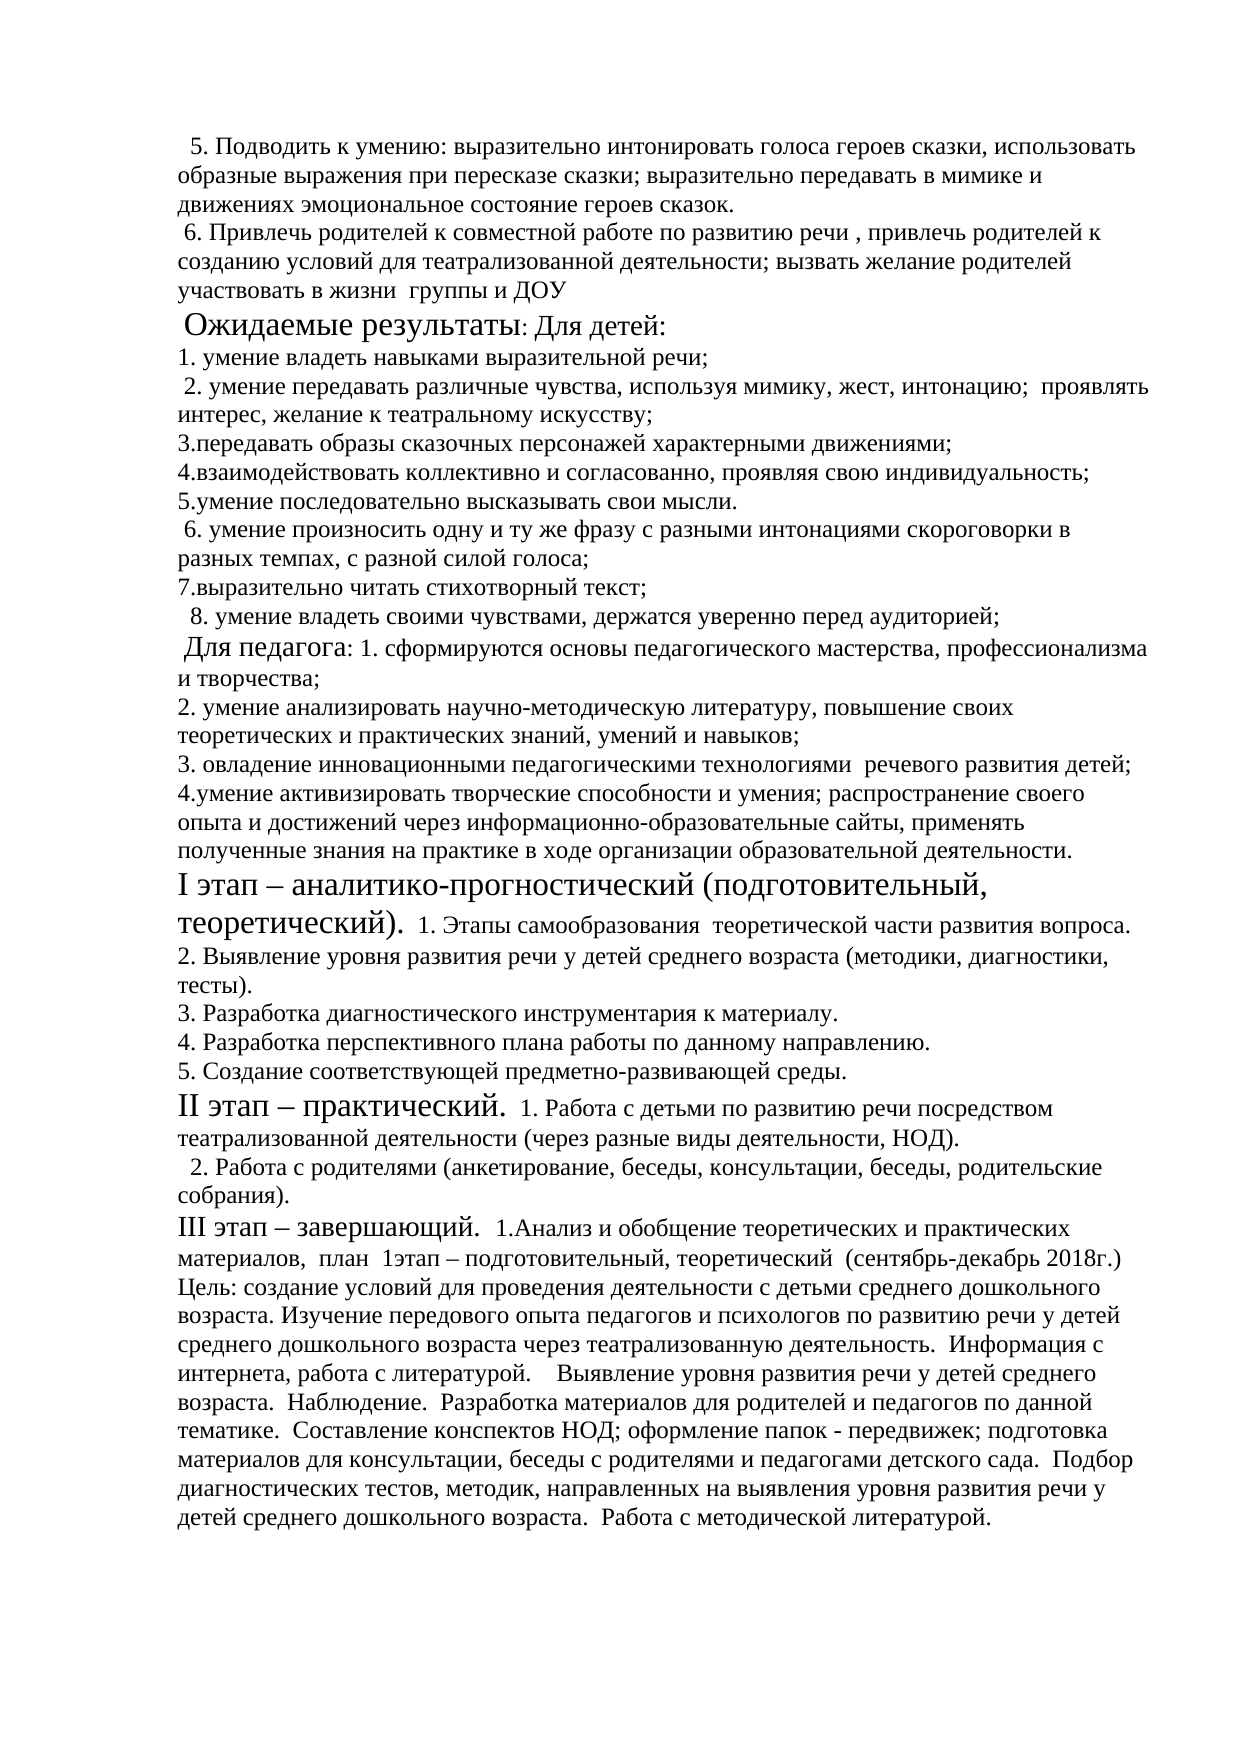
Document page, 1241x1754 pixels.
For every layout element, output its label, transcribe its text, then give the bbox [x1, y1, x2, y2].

text 1. умение владеть навыками выразительной речи; [177, 342, 1152, 371]
text 2. умение передавать различные чувства, используя мимику, жест, интонацию; проявлять интерес, желание к театральному искусству; [177, 371, 1152, 428]
text 5. Подводить к умению: выразительно интонировать голоса героев сказки, использовать образные выражения при пересказе сказки; выразительно передавать в мимике и движениях эмоциональное состояние героев сказок. [177, 131, 1152, 217]
text 3. овладение инновационными педагогическими технологиями речевого развития детей; 4.умение активизировать творческие способности и умения; распространение своего опыта и достижений через информационно-образовательные сайты, применять полученные знания на практике в ходе организации образовательной деятельности. [177, 749, 1152, 864]
text 3.передавать образы сказочных персонажей характерными движениями; 4.взаимодействовать коллективно и согласованно, проявляя свою индивидуальность; 5.умение последовательно высказывать свои мысли. [177, 428, 1152, 514]
text 2. Работа с родителями (анкетирование, беседы, консультации, беседы, родительские собрания). [177, 1152, 1152, 1209]
text Ожидаемые результаты: Для детей: [177, 304, 1152, 342]
text 4. Разработка перспективного плана работы по данному направлению. [177, 1027, 1152, 1056]
text I этап – аналитико-прогностический (подготовительный, теоретический). 1. Этапы самообразования теоретической части развития вопроса. 2. Выявление уровня развития речи у детей среднего возраста (методики, диагностики, тесты). [177, 864, 1152, 998]
text Для педагога: 1. сформируются основы педагогического мастерства, профессионализма и творчества; [177, 629, 1152, 692]
text 6. Привлечь родителей к совместной работе по развитию речи , привлечь родителей к созданию условий для театрализованной деятельности; вызвать желание родителей участвовать в жизни группы и ДОУ [177, 217, 1152, 304]
text 8. умение владеть своими чувствами, держатся уверенно перед аудиторией; [177, 601, 1152, 629]
text 5. Создание соответствующей предметно-развивающей среды. [177, 1056, 1152, 1085]
text 3. Разработка диагностического инструментария к материалу. [177, 998, 1152, 1027]
text 7.выразительно читать стихотворный текст; [177, 572, 1152, 601]
text 6. умение произносить одну и ту же фразу с разными интонациями скороговорки в разных темпах, с разной силой голоса; [177, 514, 1152, 572]
text II этап – практический. 1. Работа с детьми по развитию речи посредством театрализованной деятельности (через разные виды деятельности, НОД). [177, 1085, 1152, 1152]
text III этап – завершающий. 1.Анализ и обобщение теоретических и практических материалов, план 1этап – подготовительный, теоретический (сентябрь-декабрь 2018г.) Цель: создание условий для проведения деятельности с детьми среднего дошкольного возраста. Изучение передового опыта педагогов и психологов по развитию речи у детей среднего дошкольного возраста через театрализованную деятельность. Информация с интернета, работа с литературой. Выявление уровня развития речи у детей среднего возраста. Наблюдение. Разработка материалов для родителей и педагогов по данной тематике. Составление конспектов НОД; оформление папок - передвижек; подготовка материалов для консультации, беседы с родителями и педагогами детского сада. Подбор диагностических тестов, методик, направленных на выявления уровня развития речи у детей среднего дошкольного возраста. Работа с методической литературой. [177, 1209, 1152, 1530]
text 2. умение анализировать научно-методическую литературу, повышение своих теоретических и практических знаний, умений и навыков; [177, 692, 1152, 749]
